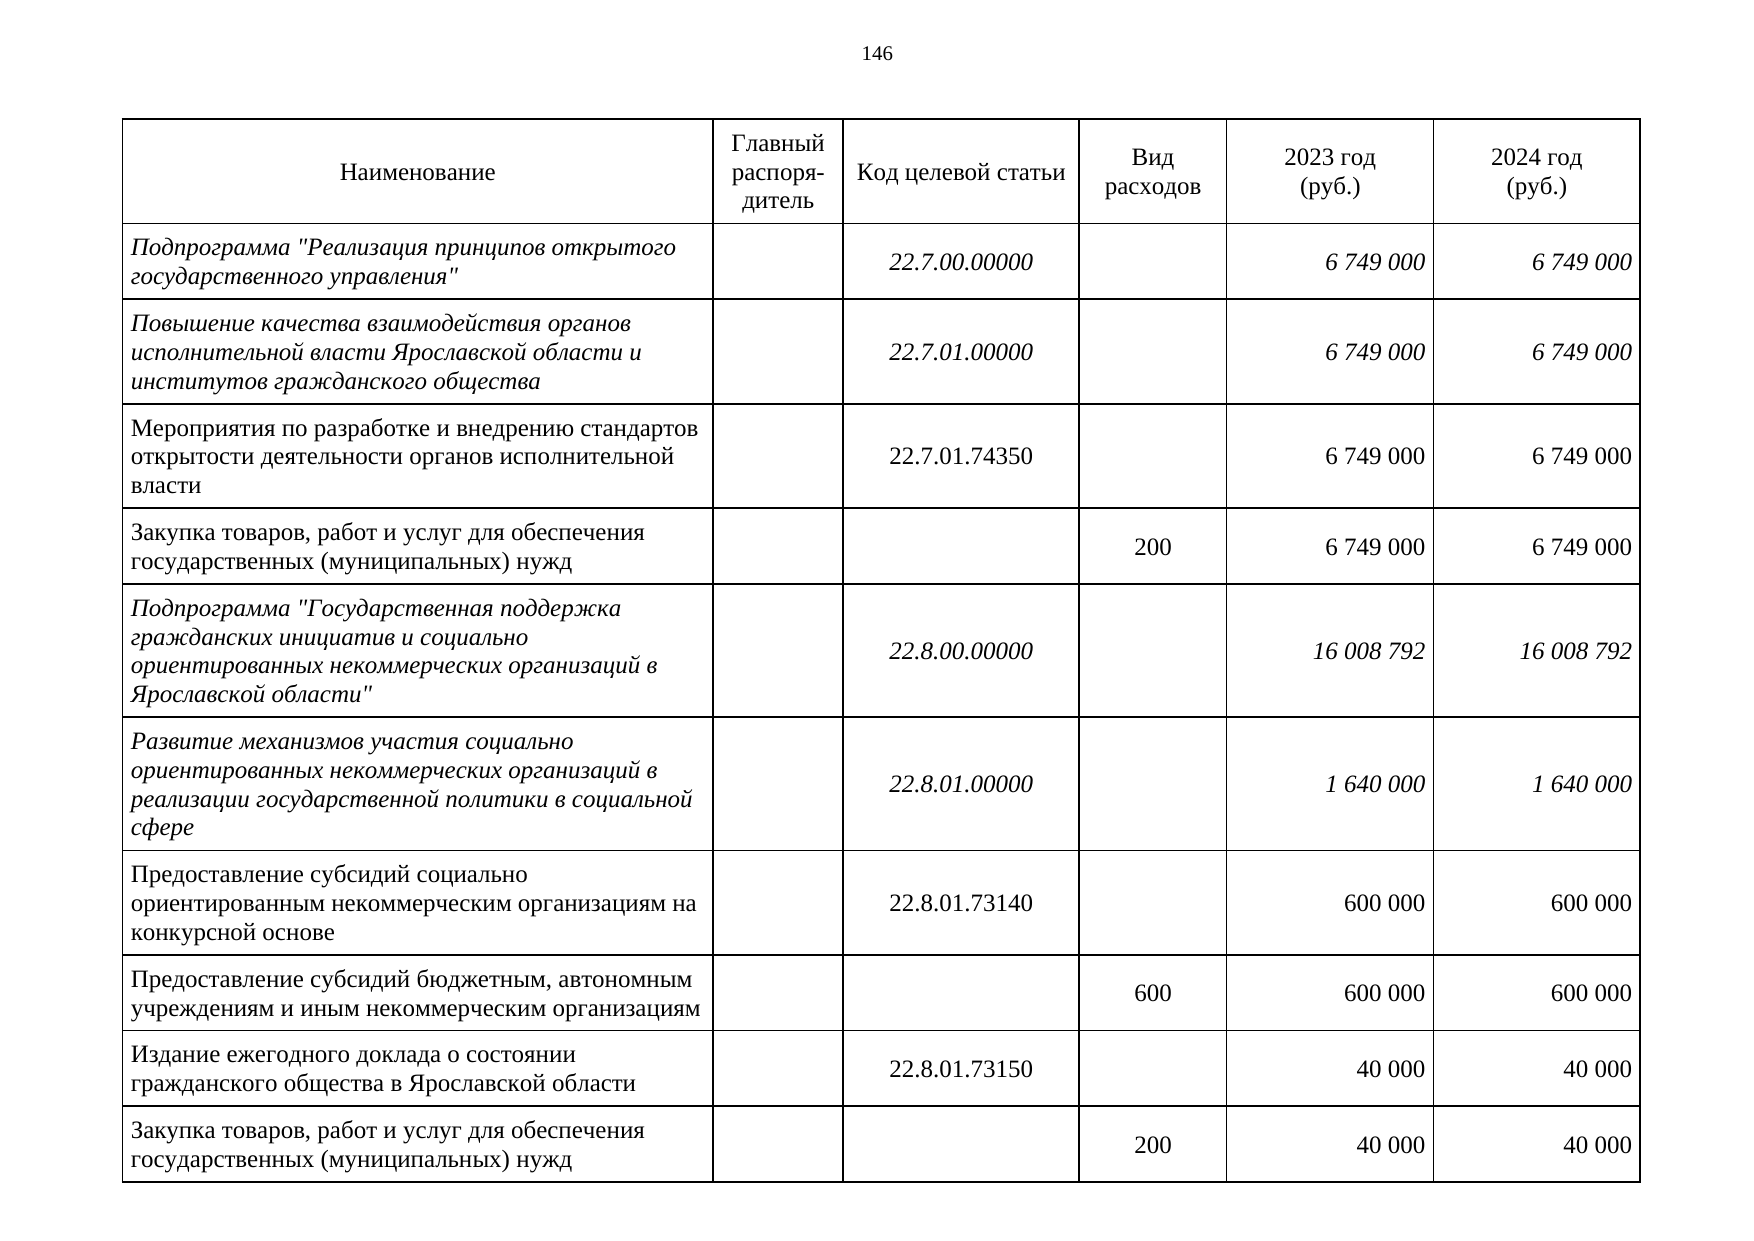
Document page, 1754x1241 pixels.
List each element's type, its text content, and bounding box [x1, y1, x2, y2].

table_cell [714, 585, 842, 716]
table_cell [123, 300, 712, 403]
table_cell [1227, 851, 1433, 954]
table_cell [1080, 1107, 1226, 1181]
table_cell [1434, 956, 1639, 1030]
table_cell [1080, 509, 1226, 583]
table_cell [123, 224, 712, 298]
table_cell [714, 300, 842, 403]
table_header Вид расходов [1080, 120, 1226, 223]
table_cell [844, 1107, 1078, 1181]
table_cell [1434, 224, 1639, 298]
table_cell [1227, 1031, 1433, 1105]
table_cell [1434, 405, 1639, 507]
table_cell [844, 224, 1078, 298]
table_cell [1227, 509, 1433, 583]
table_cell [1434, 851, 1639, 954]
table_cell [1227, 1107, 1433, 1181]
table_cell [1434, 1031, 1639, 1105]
table_header Код целевой статьи [844, 120, 1078, 223]
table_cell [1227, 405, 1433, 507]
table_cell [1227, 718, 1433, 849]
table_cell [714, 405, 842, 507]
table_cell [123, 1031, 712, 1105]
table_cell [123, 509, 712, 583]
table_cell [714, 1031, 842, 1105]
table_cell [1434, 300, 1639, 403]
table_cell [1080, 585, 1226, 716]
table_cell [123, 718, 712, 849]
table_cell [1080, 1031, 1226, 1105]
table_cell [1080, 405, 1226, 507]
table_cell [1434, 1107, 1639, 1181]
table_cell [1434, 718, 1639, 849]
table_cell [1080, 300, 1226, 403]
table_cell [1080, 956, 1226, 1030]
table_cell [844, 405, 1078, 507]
table_header Наименование [123, 120, 712, 223]
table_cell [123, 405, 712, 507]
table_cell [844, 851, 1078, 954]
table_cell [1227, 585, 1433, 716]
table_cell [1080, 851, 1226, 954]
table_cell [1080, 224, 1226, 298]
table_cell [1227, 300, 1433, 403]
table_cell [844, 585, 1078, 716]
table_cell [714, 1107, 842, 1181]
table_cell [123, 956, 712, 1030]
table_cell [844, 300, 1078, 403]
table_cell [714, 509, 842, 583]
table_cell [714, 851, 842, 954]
table_header 2023 год (руб.) [1227, 120, 1433, 223]
table_header Главный распоря-дитель [714, 120, 842, 223]
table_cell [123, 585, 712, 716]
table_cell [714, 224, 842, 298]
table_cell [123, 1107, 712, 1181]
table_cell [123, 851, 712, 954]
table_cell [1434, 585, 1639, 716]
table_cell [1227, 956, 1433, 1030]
table_header 2024 год (руб.) [1434, 120, 1639, 223]
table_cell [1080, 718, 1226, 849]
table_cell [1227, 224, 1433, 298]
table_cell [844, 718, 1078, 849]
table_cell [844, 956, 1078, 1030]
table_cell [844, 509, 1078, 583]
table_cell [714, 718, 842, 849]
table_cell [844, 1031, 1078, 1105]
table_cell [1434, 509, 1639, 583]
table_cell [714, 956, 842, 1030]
